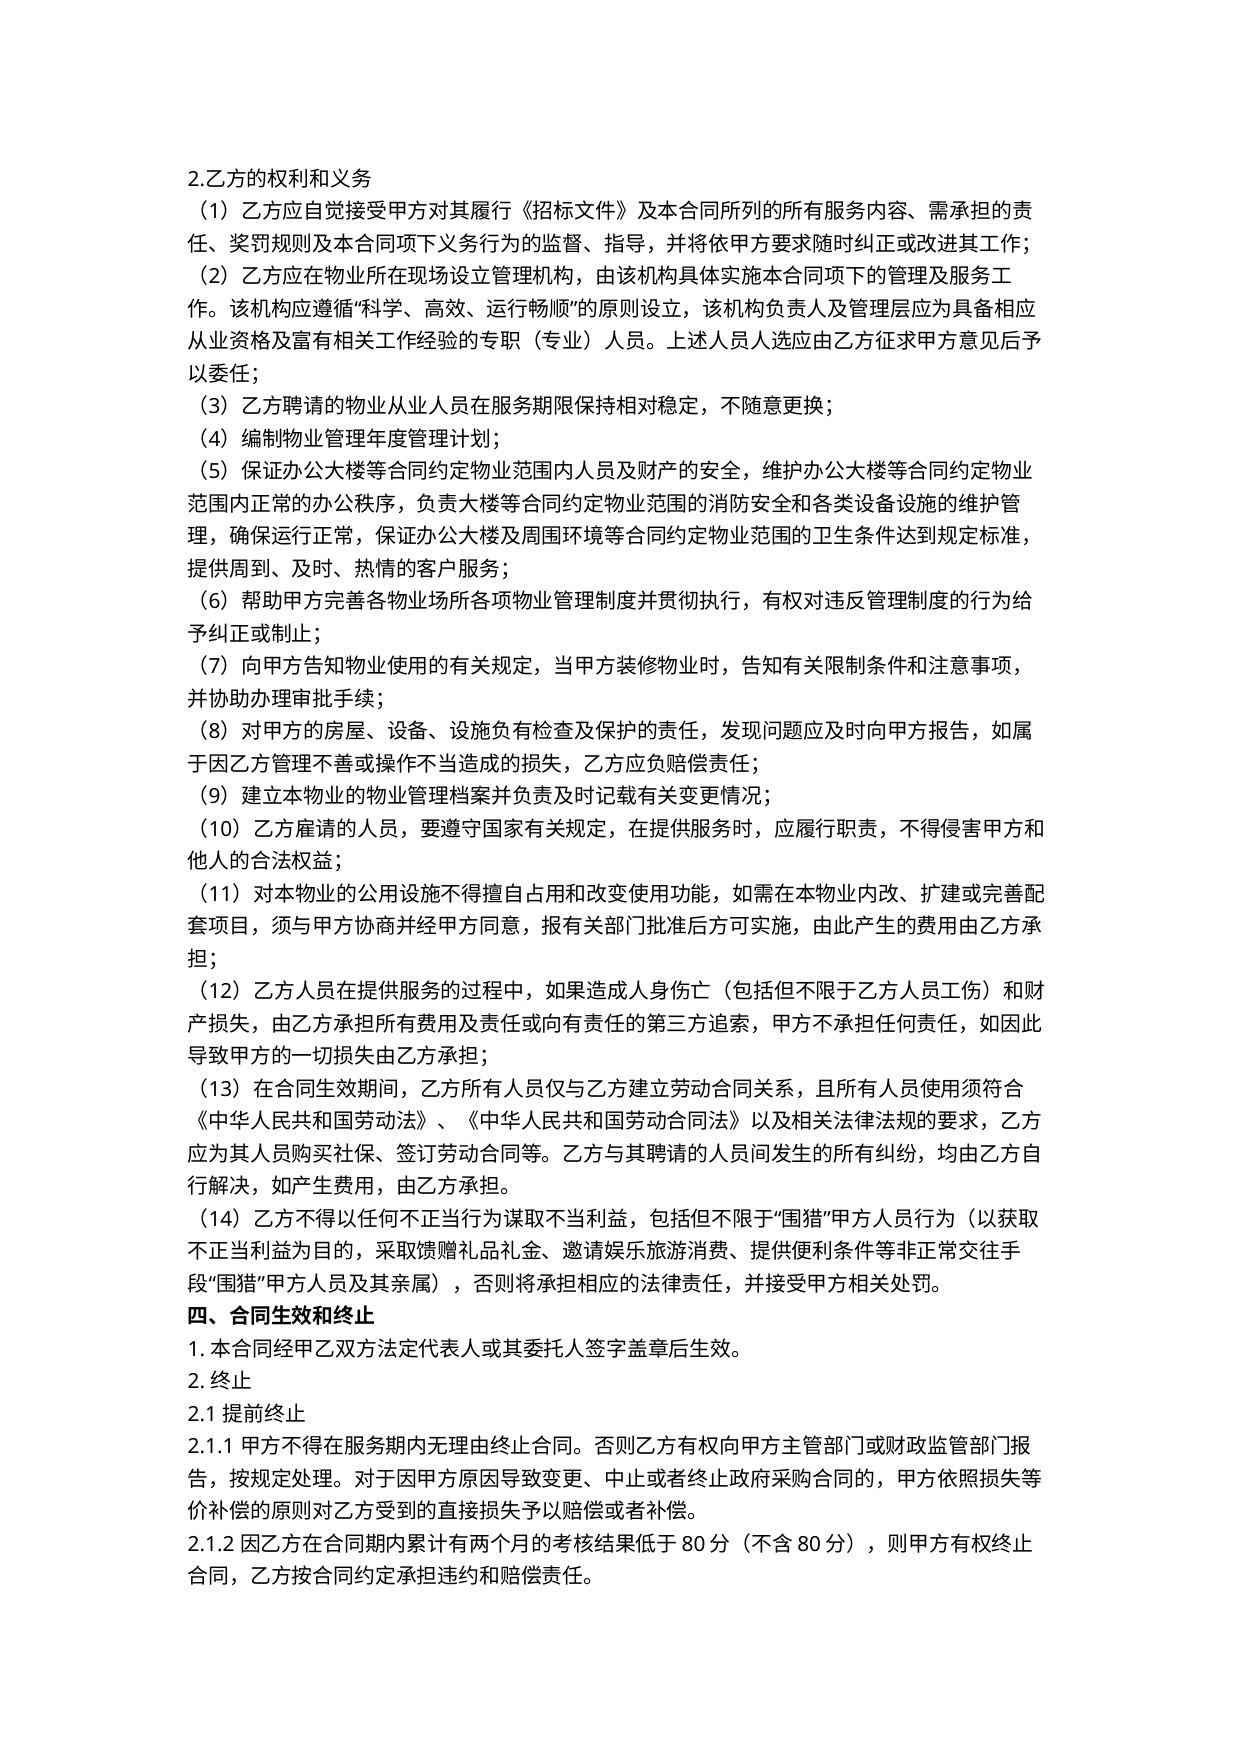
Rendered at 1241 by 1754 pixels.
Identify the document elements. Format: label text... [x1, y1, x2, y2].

text 2.1 提前终止 [187, 1397, 1053, 1429]
text （4）编制物业管理年度管理计划； [187, 422, 1053, 454]
text （13）在合同生效期间，乙方所有人员仅与乙方建立劳动合同关系，且所有人员使用须符合《中华人民共和国劳动法》、《中华人民共和国劳动合同法》以及相关法律法规的要求，乙方应为其人员购买社保、签订劳动合同等。乙方与其聘请的人员间发生的所有纠纷，均由乙方自行解决，如产生费用，由乙方承担。 [187, 1072, 1053, 1202]
text （5）保证办公大楼等合同约定物业范围内人员及财产的安全，维护办公大楼等合同约定物业范围内正常的办公秩序，负责大楼等合同约定物业范围的消防安全和各类设备设施的维护管理，确保运行正常，保证办公大楼及周围环境等合同约定物业范围的卫生条件达到规定标准，提供周到、及时、热情的客户服务； [187, 454, 1053, 584]
text （11）对本物业的公用设施不得擅自占用和改变使用功能，如需在本物业内改、扩建或完善配套项目，须与甲方协商并经甲方同意，报有关部门批准后方可实施，由此产生的费用由乙方承担； [187, 877, 1053, 974]
text 四、合同生效和终止 [187, 1299, 1053, 1332]
text （6）帮助甲方完善各物业场所各项物业管理制度并贯彻执行，有权对违反管理制度的行为给予纠正或制止； [187, 584, 1053, 649]
text （7）向甲方告知物业使用的有关规定，当甲方装修物业时，告知有关限制条件和注意事项，并协助办理审批手续； [187, 649, 1053, 714]
text （3）乙方聘请的物业从业人员在服务期限保持相对稳定，不随意更换； [187, 389, 1053, 422]
text （10）乙方雇请的人员，要遵守国家有关规定，在提供服务时，应履行职责，不得侵害甲方和他人的合法权益； [187, 812, 1053, 877]
text （14）乙方不得以任何不正当行为谋取不当利益，包括但不限于“围猎”甲方人员行为（以获取不正当利益为目的，采取馈赠礼品礼金、邀请娱乐旅游消费、提供便利条件等非正常交往手段“围猎”甲方人员及其亲属），否则将承担相应的法律责任，并接受甲方相关处罚。 [187, 1202, 1053, 1299]
text 2.1.2 因乙方在合同期内累计有两个月的考核结果低于80分（不含80分），则甲方有权终止合同，乙方按合同约定承担违约和赔偿责任。 [187, 1527, 1053, 1592]
text 2. 终止 [187, 1364, 1053, 1397]
text （1）乙方应自觉接受甲方对其履行《招标文件》及本合同所列的所有服务内容、需承担的责任、奖罚规则及本合同项下义务行为的监督、指导，并将依甲方要求随时纠正或改进其工作； [187, 194, 1053, 259]
text （12）乙方人员在提供服务的过程中，如果造成人身伤亡（包括但不限于乙方人员工伤）和财产损失，由乙方承担所有费用及责任或向有责任的第三方追索，甲方不承担任何责任，如因此导致甲方的一切损失由乙方承担； [187, 974, 1053, 1072]
text 2.乙方的权利和义务 [187, 162, 1053, 194]
text 1. 本合同经甲乙双方法定代表人或其委托人签字盖章后生效。 [187, 1332, 1053, 1364]
text （2）乙方应在物业所在现场设立管理机构，由该机构具体实施本合同项下的管理及服务工作。该机构应遵循“科学、高效、运行畅顺”的原则设立，该机构负责人及管理层应为具备相应从业资格及富有相关工作经验的专职（专业）人员。上述人员人选应由乙方征求甲方意见后予以委任； [187, 259, 1053, 389]
text （8）对甲方的房屋、设备、设施负有检查及保护的责任，发现问题应及时向甲方报告，如属于因乙方管理不善或操作不当造成的损失，乙方应负赔偿责任； [187, 714, 1053, 779]
text 2.1.1 甲方不得在服务期内无理由终止合同。否则乙方有权向甲方主管部门或财政监管部门报告，按规定处理。对于因甲方原因导致变更、中止或者终止政府采购合同的，甲方依照损失等价补偿的原则对乙方受到的直接损失予以赔偿或者补偿。 [187, 1429, 1053, 1527]
text （9）建立本物业的物业管理档案并负责及时记载有关变更情况； [187, 779, 1053, 812]
